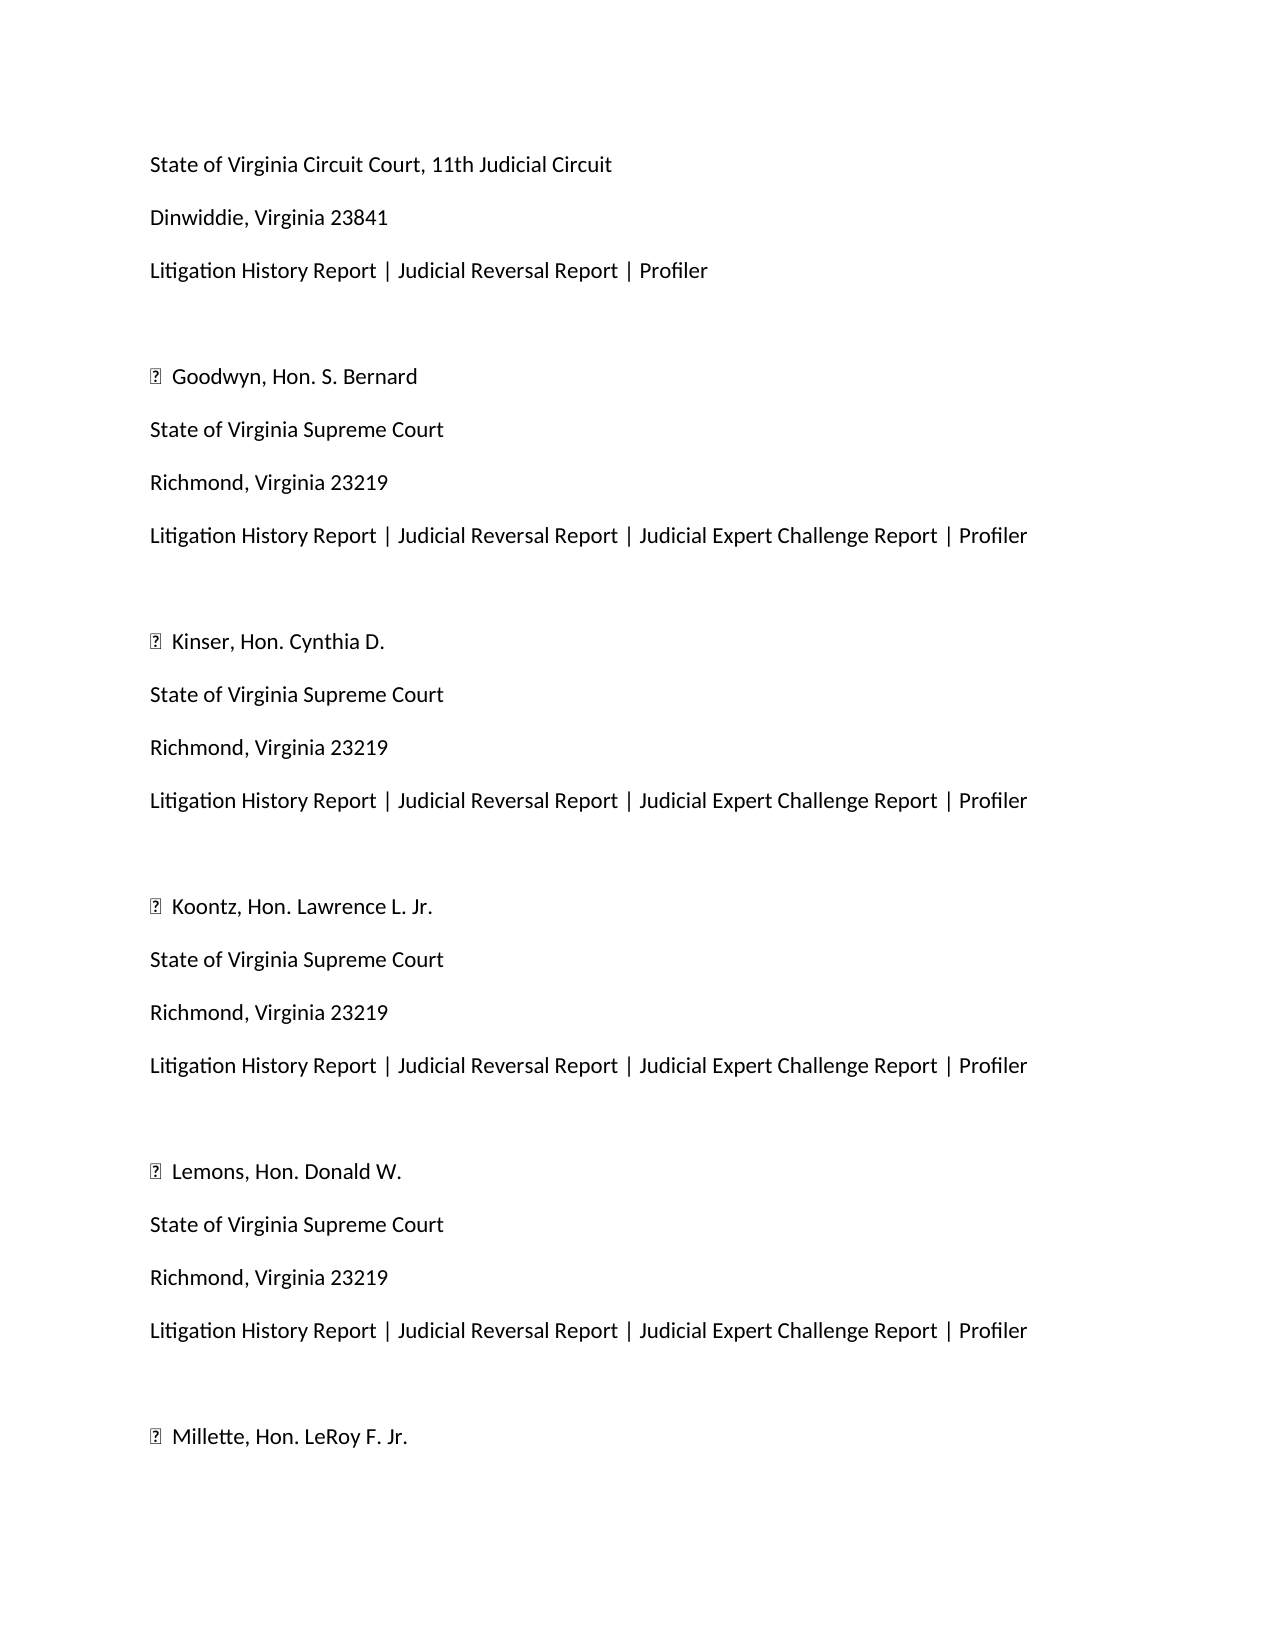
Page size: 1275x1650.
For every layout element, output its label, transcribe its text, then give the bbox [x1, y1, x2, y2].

text Richmond, Virginia 23219 [150, 1263, 1125, 1291]
text State of Virginia Supreme Court [150, 945, 1125, 973]
text  Lemons, Hon. Donald W. [150, 1157, 1125, 1185]
text State of Virginia Circuit Court, 11th Judicial Circuit [150, 150, 1125, 178]
text  Goodwyn, Hon. S. Bernard [150, 362, 1125, 390]
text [150, 1316, 1125, 1344]
text Richmond, Virginia 23219 [150, 733, 1125, 761]
text Litigation History Report | Judicial Reversal Report | Judicial Expert Challenge Report | Profiler [150, 521, 1125, 549]
text Richmond, Virginia 23219 [150, 998, 1125, 1026]
text Richmond, Virginia 23219 [150, 468, 1125, 496]
text  Koontz, Hon. Lawrence L. Jr. [150, 892, 1125, 920]
text Litigation History Report | Judicial Reversal Report | Judicial Expert Challenge Report | Profiler [150, 1051, 1125, 1079]
text Dinwiddie, Virginia 23841 [150, 203, 1125, 231]
text State of Virginia Supreme Court [150, 415, 1125, 443]
text  Millette, Hon. LeRoy F. Jr. [150, 1422, 1125, 1451]
text State of Virginia Supreme Court [150, 1210, 1125, 1238]
text State of Virginia Supreme Court [150, 680, 1125, 708]
text Litigation History Report | Judicial Reversal Report | Profiler [150, 256, 1125, 284]
text Litigation History Report | Judicial Reversal Report | Judicial Expert Challenge Report | Profiler [150, 786, 1125, 814]
text  Kinser, Hon. Cynthia D. [150, 627, 1125, 655]
